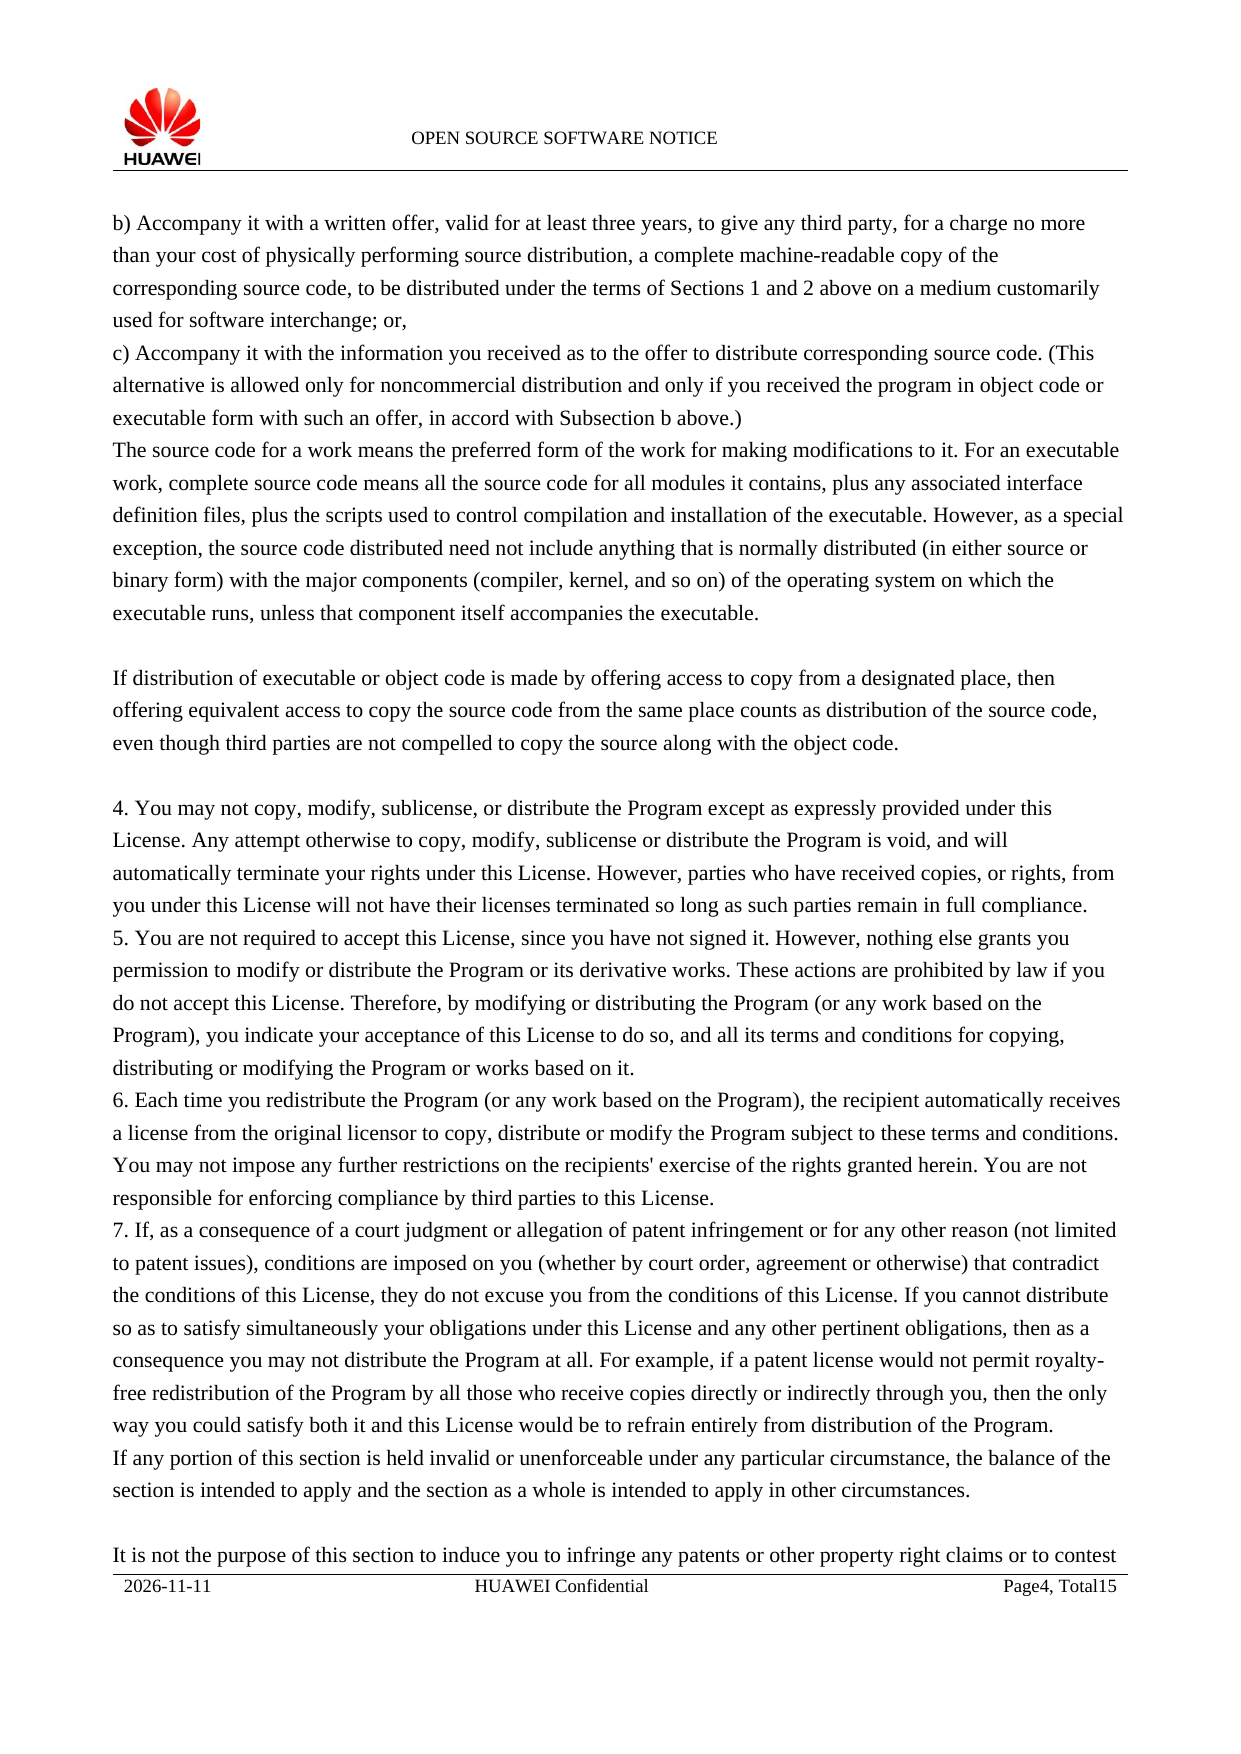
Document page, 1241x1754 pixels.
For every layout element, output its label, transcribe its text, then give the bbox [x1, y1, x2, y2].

picture [124, 88, 201, 165]
